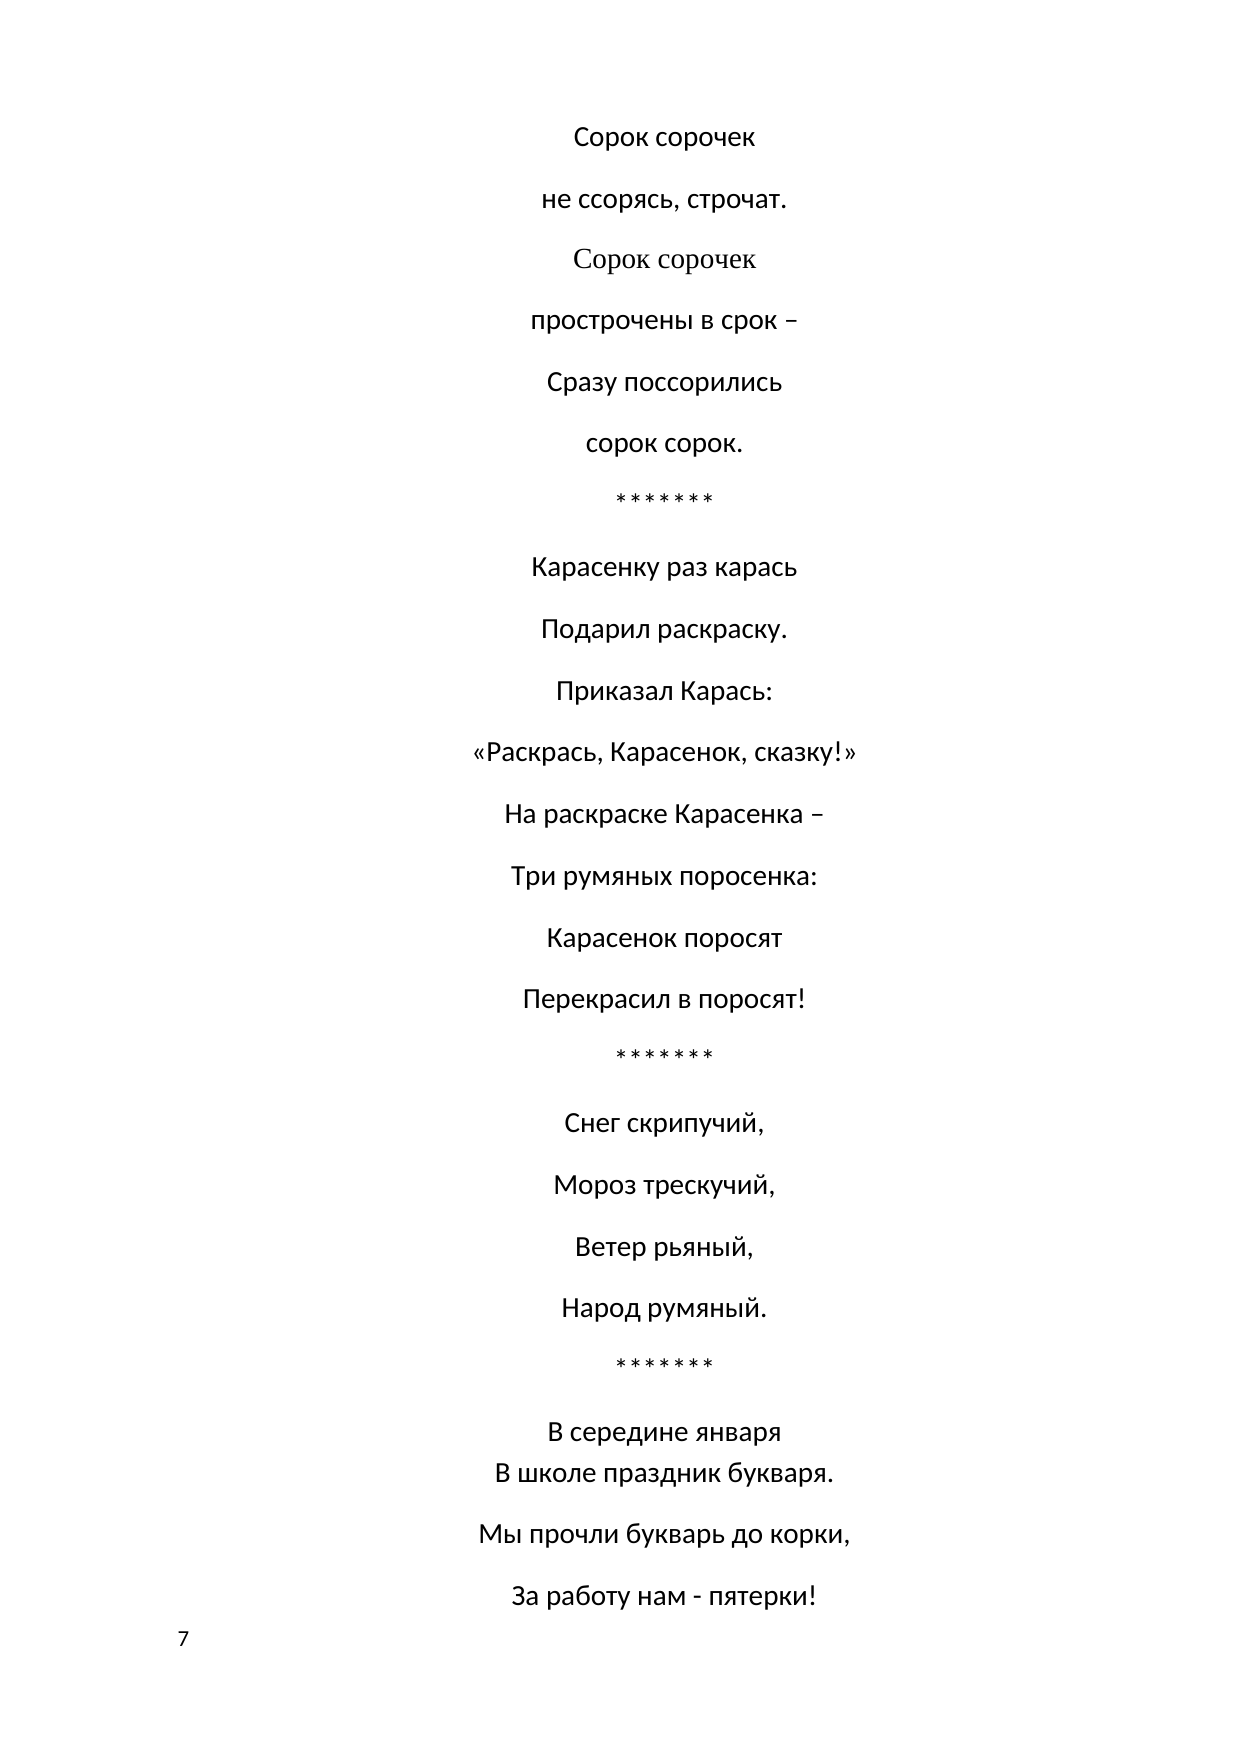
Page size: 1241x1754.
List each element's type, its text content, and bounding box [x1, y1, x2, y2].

text На раскраске Карасенка – [177, 795, 1152, 831]
text Три румяных поросенка: [177, 857, 1152, 893]
text Ветер рьяный, [177, 1228, 1152, 1263]
text сорок сорок. [177, 424, 1152, 460]
text Сразу поссорились [177, 363, 1152, 398]
text Подарил раскраску. [177, 610, 1152, 646]
text Приказал Карась: [177, 672, 1152, 707]
text Снег скрипучий, [177, 1104, 1152, 1140]
text За работу нам - пятерки! [177, 1577, 1152, 1613]
text ******* [177, 1351, 1152, 1387]
text Сорок сорочек [177, 118, 1152, 154]
text Перекрасил в поросят! [177, 981, 1152, 1016]
text Сорок сорочек [177, 242, 1152, 275]
text не ссорясь, строчат. [177, 180, 1152, 216]
text В середине января В школе праздник букваря. [177, 1413, 1152, 1489]
text Народ румяный. [177, 1289, 1152, 1325]
text Мороз трескучий, [177, 1166, 1152, 1201]
text Карасенок поросят [177, 919, 1152, 954]
text ******* [177, 486, 1152, 522]
text ******* [177, 1042, 1152, 1078]
text Карасенку раз карась [177, 548, 1152, 584]
text «Раскрась, Карасенок, сказку!» [177, 733, 1152, 769]
text Мы прочли букварь до корки, [177, 1516, 1152, 1551]
text прострочены в срок – [177, 301, 1152, 337]
